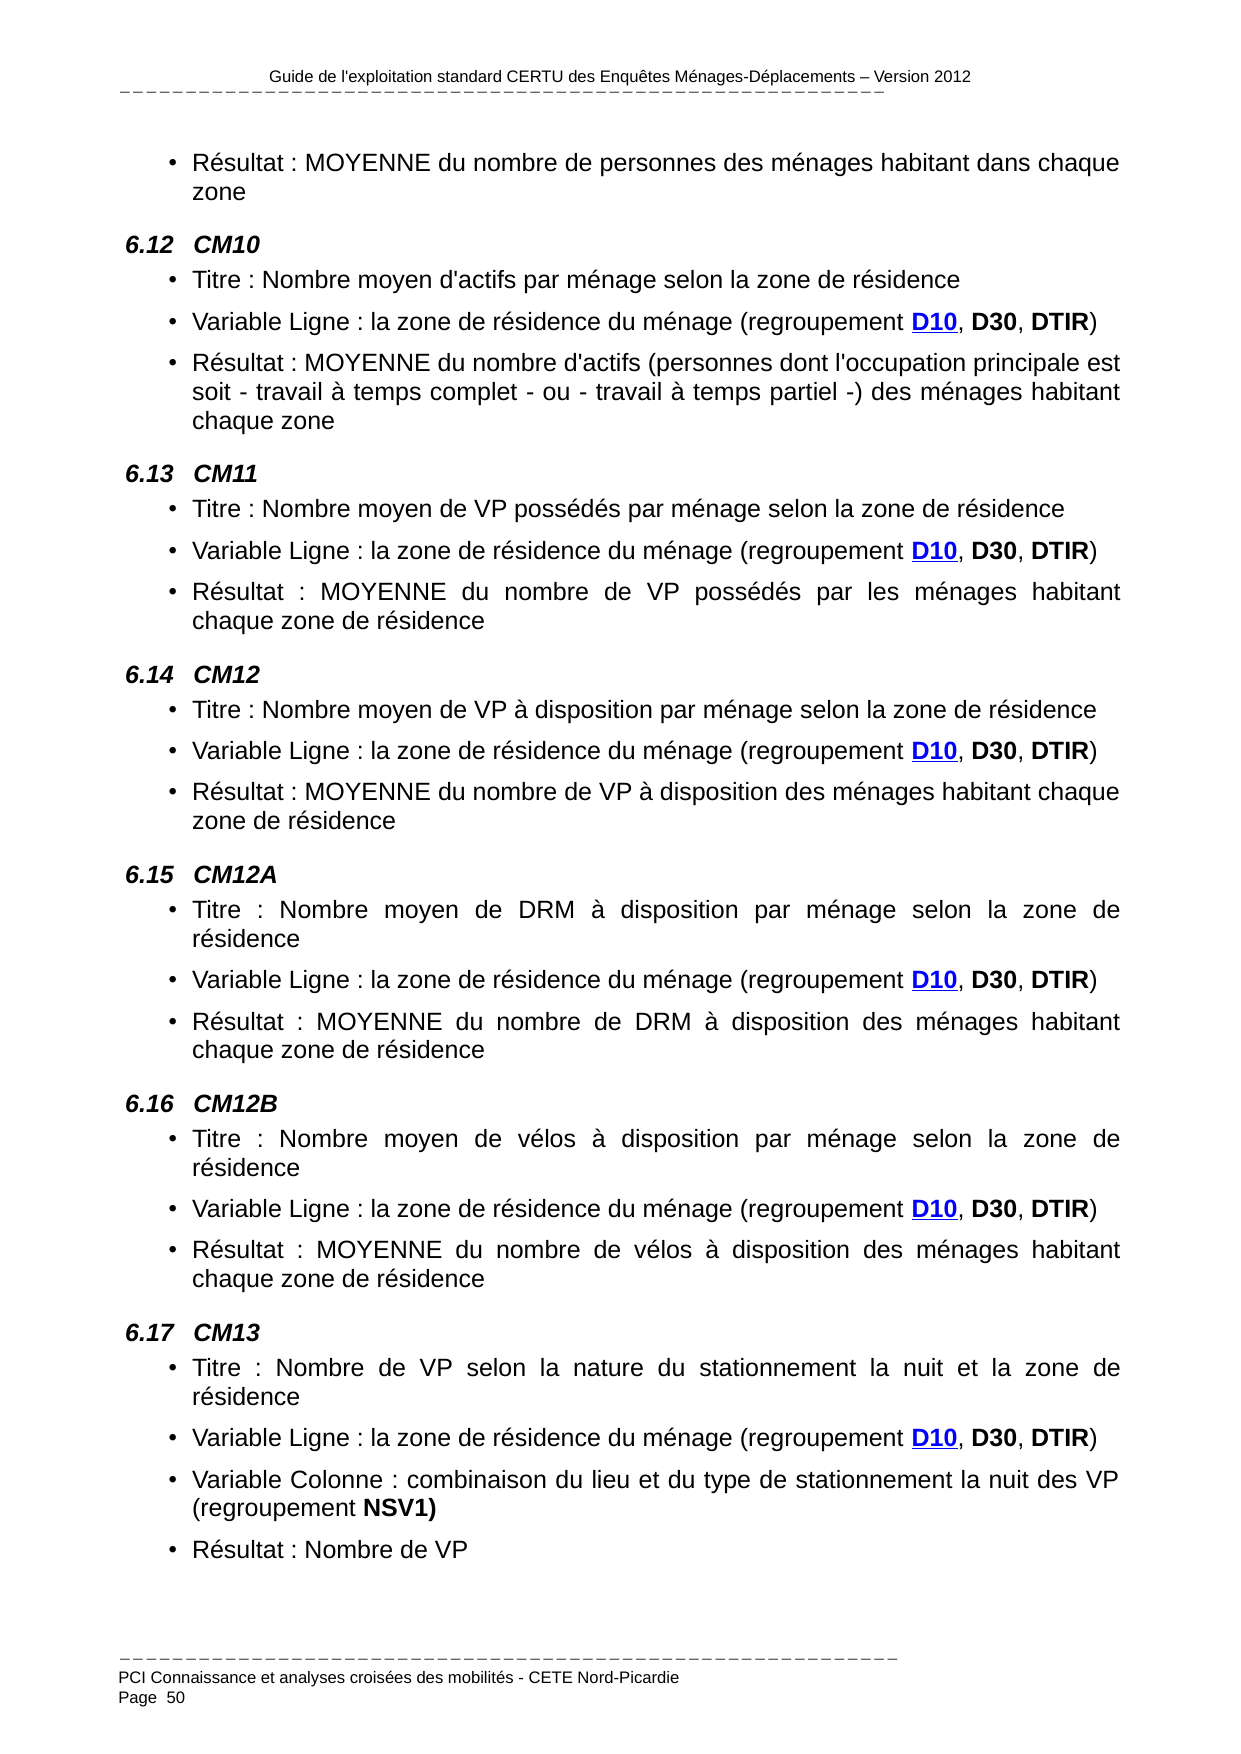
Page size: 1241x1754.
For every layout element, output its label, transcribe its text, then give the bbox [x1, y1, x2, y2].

list Résultat : Nombre de VP [168, 1535, 1122, 1563]
list Variable Colonne : combinaison du lieu et du type de stationnement la nuit des VP (regroupement NSV1) [168, 1464, 1122, 1522]
list Titre : Nombre moyen de vélos à disposition par ménage selon la zone de résidence [168, 1124, 1122, 1182]
list Variable Ligne : la zone de résidence du ménage (regroupement D10, D30, DTIR) [168, 1194, 1122, 1223]
list Titre : Nombre moyen de VP à disposition par ménage selon la zone de résidence [168, 695, 1122, 723]
list Variable Ligne : la zone de résidence du ménage (regroupement D10, D30, DTIR) [168, 536, 1122, 564]
list Variable Ligne : la zone de résidence du ménage (regroupement D10, D30, DTIR) [168, 736, 1122, 765]
list Titre : Nombre moyen d'actifs par ménage selon la zone de résidence [168, 265, 1122, 294]
subtitle CM11 [118, 459, 1122, 488]
list Résultat : MOYENNE du nombre de VP possédés par les ménages habitant chaque zone de résidence [168, 577, 1122, 635]
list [168, 307, 1122, 336]
subtitle CM12A [118, 860, 1122, 889]
list Titre : Nombre moyen de VP possédés par ménage selon la zone de résidence [168, 494, 1122, 523]
subtitle CM10 [118, 230, 1122, 259]
list Résultat : MOYENNE du nombre de personnes des ménages habitant dans chaque zone [168, 148, 1122, 205]
list Variable Ligne : la zone de résidence du ménage (regroupement D10, D30, DTIR) [168, 965, 1122, 994]
list Titre : Nombre de VP selon la nature du stationnement la nuit et la zone de résidence [168, 1353, 1122, 1411]
subtitle CM12 [118, 660, 1122, 688]
subtitle CM13 [118, 1318, 1122, 1347]
list Résultat : MOYENNE du nombre de vélos à disposition des ménages habitant chaque zone de résidence [168, 1236, 1122, 1293]
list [168, 1423, 1122, 1452]
list Résultat : MOYENNE du nombre de DRM à disposition des ménages habitant chaque zone de résidence [168, 1006, 1122, 1064]
subtitle CM12B [118, 1089, 1122, 1118]
list Résultat : MOYENNE du nombre de VP à disposition des ménages habitant chaque zone de résidence [168, 777, 1122, 835]
list Résultat : MOYENNE du nombre d'actifs (personnes dont l'occupation principale est soit - travail à temps complet - ou - travail à temps partiel -) des ménages habitant chaque zone [168, 348, 1122, 434]
list Titre : Nombre moyen de DRM à disposition par ménage selon la zone de résidence [168, 895, 1122, 953]
